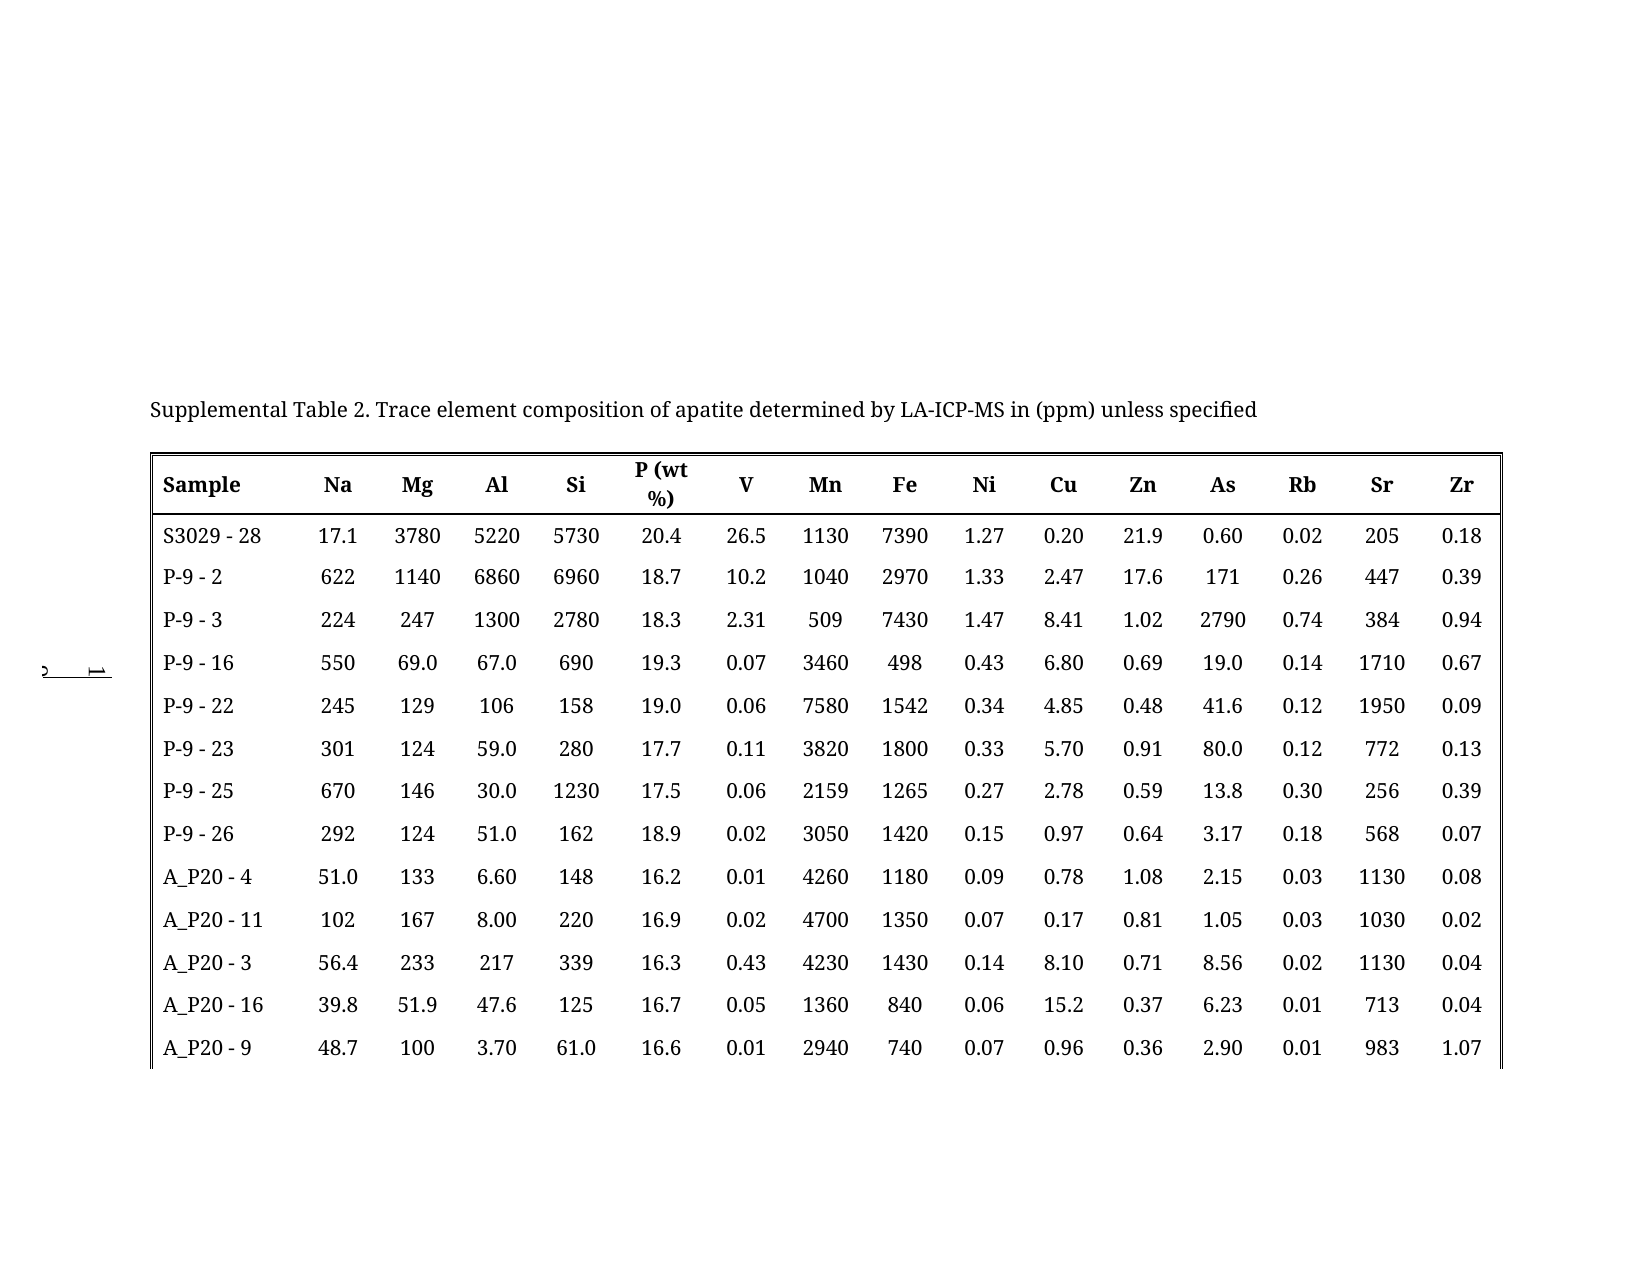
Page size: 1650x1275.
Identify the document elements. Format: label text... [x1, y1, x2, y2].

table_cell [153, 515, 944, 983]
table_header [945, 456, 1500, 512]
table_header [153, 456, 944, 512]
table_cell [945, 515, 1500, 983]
text Supplemental Table 2. Trace element composition of apatite determined by LA-ICP-MS in (ppm) unless specified [150, 396, 1500, 424]
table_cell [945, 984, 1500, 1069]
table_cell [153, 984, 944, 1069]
